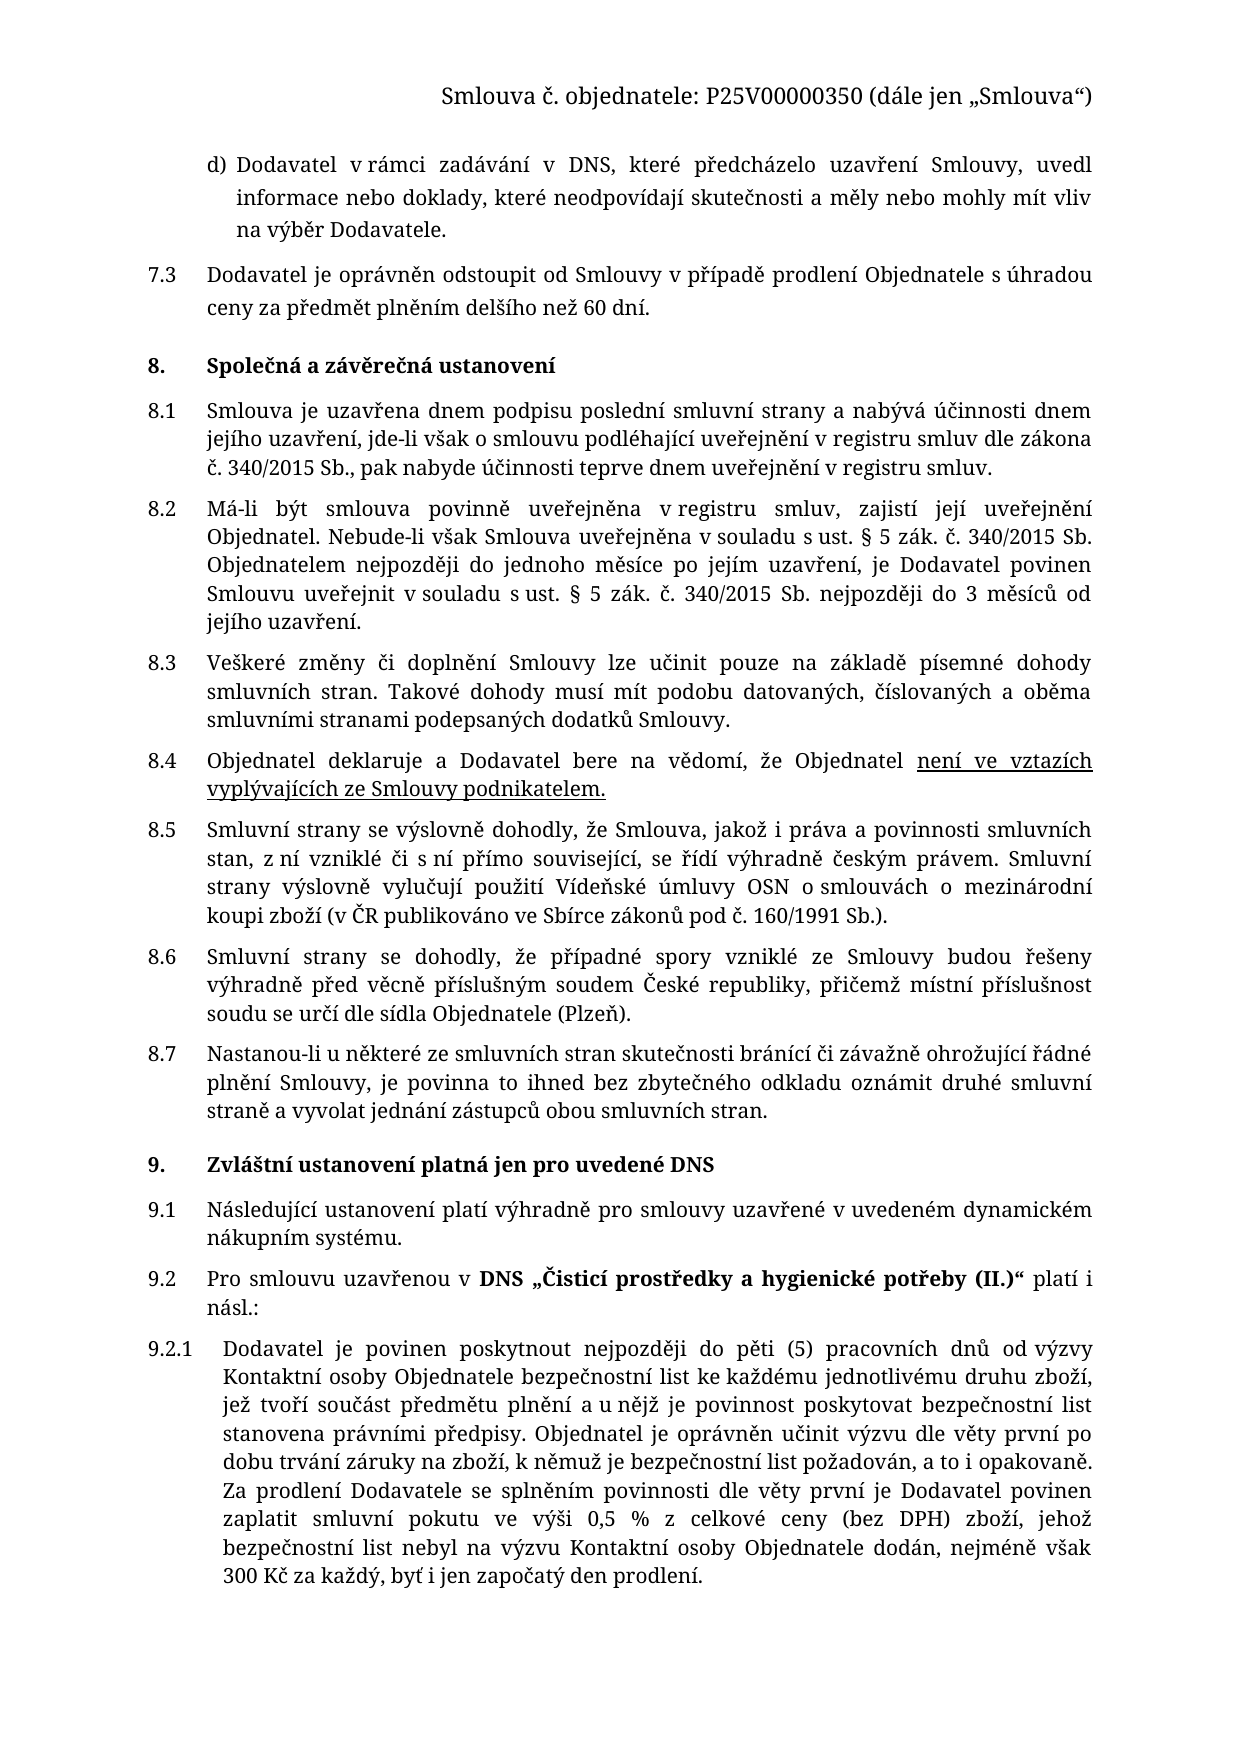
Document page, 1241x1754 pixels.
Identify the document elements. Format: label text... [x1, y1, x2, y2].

list Pro smlouvu uzavřenou v DNS „Čisticí prostředky a hygienické potřeby (II.)“ platí i násl.: [148, 1264, 1093, 1321]
list Veškeré změny či doplnění Smlouvy lze učinit pouze na základě písemné dohody smluvních stran. Takové dohody musí mít podobu datovaných, číslovaných a oběma smluvními stranami podepsaných dodatků Smlouvy. [148, 648, 1093, 734]
list Následující ustanovení platí výhradně pro smlouvy uzavřené v uvedeném dynamickém nákupním systému. [148, 1195, 1093, 1252]
list Smlouva je uzavřena dnem podpisu poslední smluvní strany a nabývá účinnosti dnem jejího uzavření, jde-li však o smlouvu podléhající uveřejnění v registru smluv dle zákona č. 340/2015 Sb., pak nabyde účinnosti teprve dnem uveřejnění v registru smluv. [148, 396, 1093, 481]
list Objednatel deklaruje a Dodavatel bere na vědomí, že Objednatel není ve vztazích vyplývajících ze Smlouvy podnikatelem. [148, 746, 1093, 803]
list Dodavatel v rámci zadávání v DNS, které předcházelo uzavření Smlouvy, uvedl informace nebo doklady, které neodpovídají skutečnosti a měly nebo mohly mít vliv na výběr Dodavatele. [207, 150, 1093, 244]
list Smluvní strany se dohodly, že případné spory vzniklé ze Smlouvy budou řešeny výhradně před věcně příslušným soudem České republiky, přičemž místní příslušnost soudu se určí dle sídla Objednatele (Plzeň). [148, 942, 1093, 1027]
list Má-li být smlouva povinně uveřejněna v registru smluv, zajistí její uveřejnění Objednatel. Nebude-li však Smlouva uveřejněna v souladu s ust. § 5 zák. č. 340/2015 Sb. Objednatelem nejpozději do jednoho měsíce po jejím uzavření, je Dodavatel povinen Smlouvu uveřejnit v souladu s ust. § 5 zák. č. 340/2015 Sb. nejpozději do 3 měsíců od jejího uzavření. [148, 494, 1093, 636]
list Dodavatel je oprávněn odstoupit od Smlouvy v případě prodlení Objednatele s úhradou ceny za předmět plněním delšího než 60 dní. [148, 261, 1093, 322]
list Smluvní strany se výslovně dohodly, že Smlouva, jakož i práva a povinnosti smluvních stan, z ní vzniklé či s ní přímo související, se řídí výhradně českým právem. Smluvní strany výslovně vylučují použití Vídeňské úmluvy OSN o smlouvách o mezinárodní koupi zboží (v ČR publikováno ve Sbírce zákonů pod č. 160/1991 Sb.). [148, 816, 1093, 929]
list Dodavatel je povinen poskytnout nejpozději do pěti (5) pracovních dnů od výzvy Kontaktní osoby Objednatele bezpečnostní list ke každému jednotlivému druhu zboží, jež tvoří součást předmětu plnění a u nějž je povinnost poskytovat bezpečnostní list stanovena právními předpisy. Objednatel je oprávněn učinit výzvu dle věty první po dobu trvání záruky na zboží, k němuž je bezpečnostní list požadován, a to i opakovaně. Za prodlení Dodavatele se splněním povinnosti dle věty první je Dodavatel povinen zaplatit smluvní pokutu ve výši 0,5 % z celkové ceny (bez DPH) zboží, jehož bezpečnostní list nebyl na výzvu Kontaktní osoby Objednatele dodán, nejméně však 300 Kč za každý, byť i jen započatý den prodlení. [148, 1334, 1093, 1590]
list Zvláštní ustanovení platná jen pro uvedené DNS [148, 1150, 1093, 1178]
list Společná a závěrečná ustanovení [148, 351, 1093, 379]
list Nastanou-li u některé ze smluvních stran skutečnosti bránící či závažně ohrožující řádné plnění Smlouvy, je povinna to ihned bez zbytečného odkladu oznámit druhé smluvní straně a vyvolat jednání zástupců obou smluvních stran. [148, 1039, 1093, 1125]
